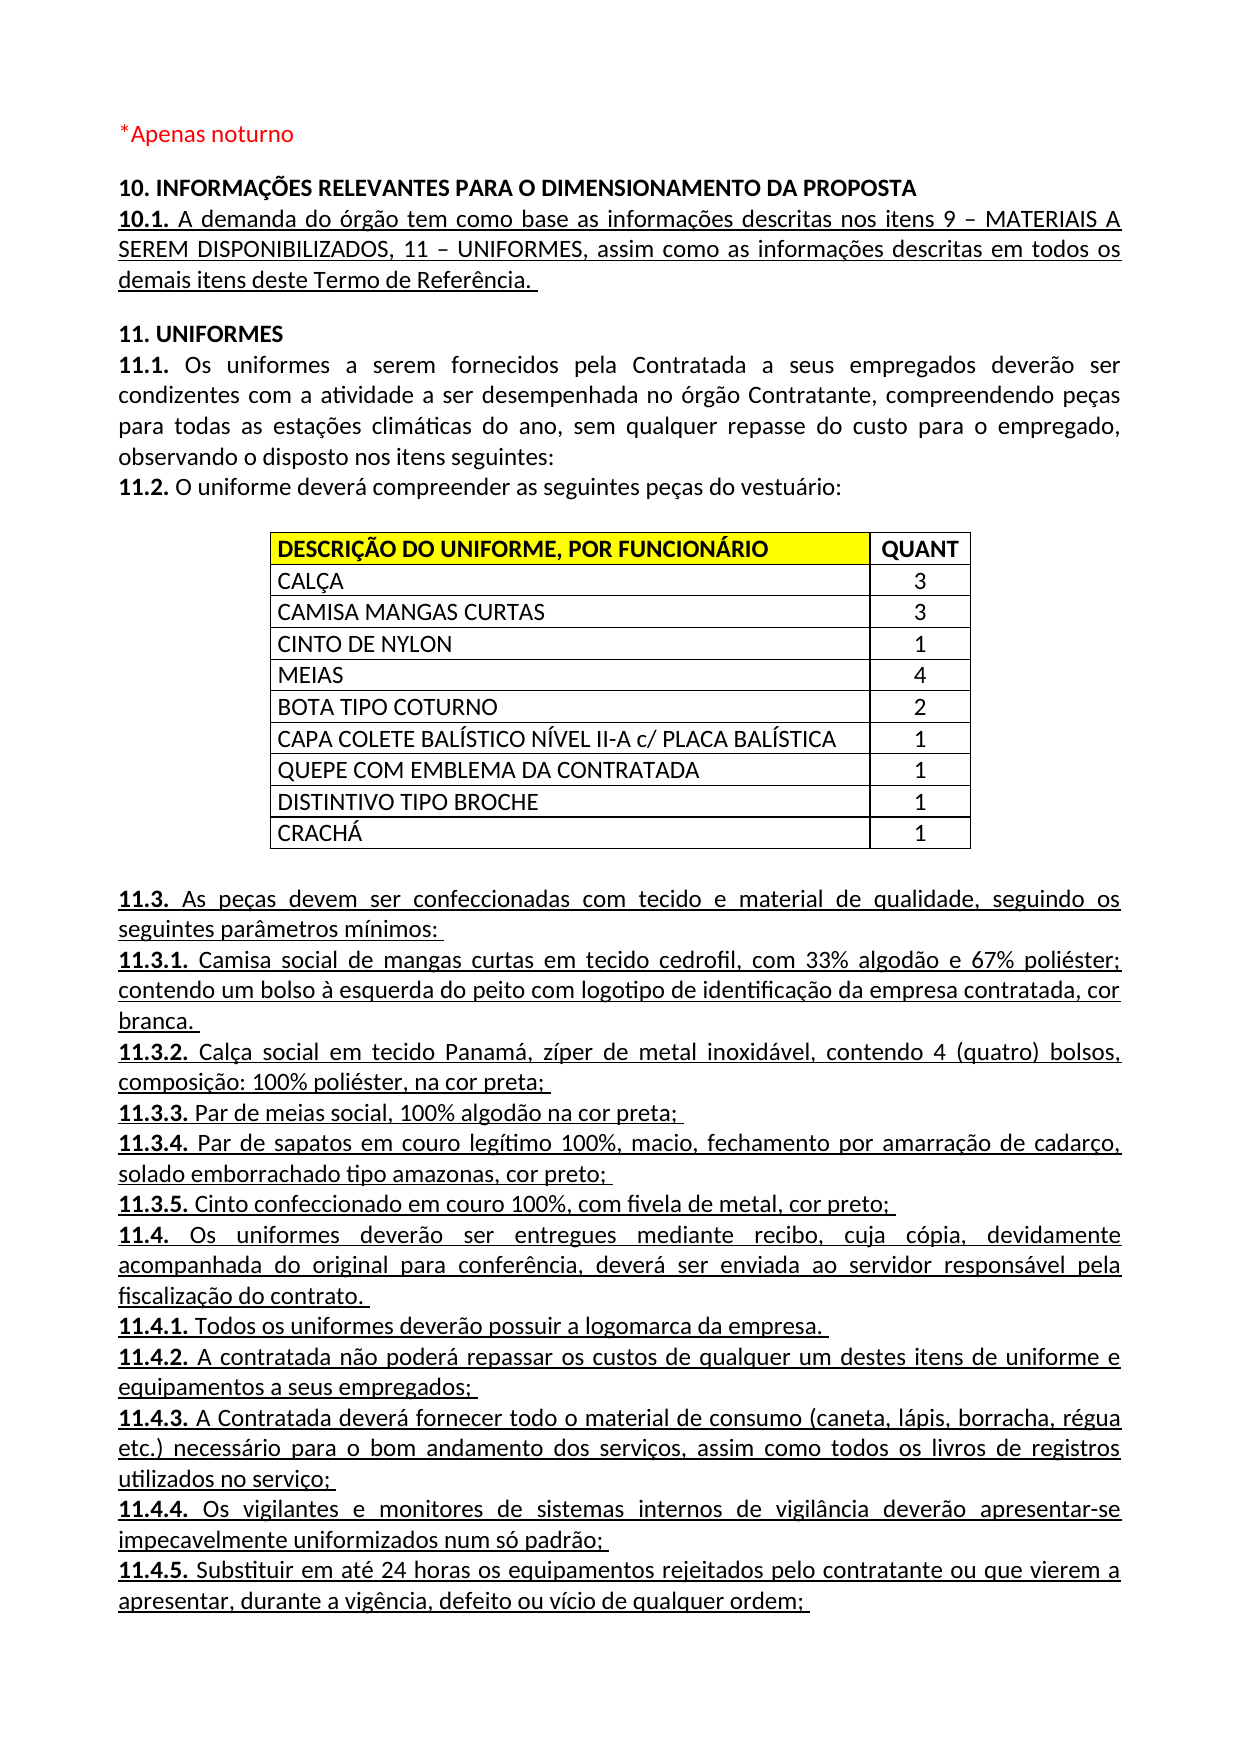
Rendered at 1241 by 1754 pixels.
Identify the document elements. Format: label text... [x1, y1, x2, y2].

text 11.4.5. Substituir em até 24 horas os equipamentos rejeitados pelo contratante ou que vierem a apresentar, durante a vigência, defeito ou vício de qualquer ordem; [118, 1554, 1122, 1616]
text 11.4.1. Todos os uniformes deverão possuir a logomarca da empresa. [118, 1310, 1122, 1341]
text 11.4.2. A contratada não poderá repassar os custos de qualquer um destes itens de uniforme e equipamentos a seus empregados; [118, 1341, 1122, 1402]
text 11.1. Os uniformes a serem fornecidos pela Contratada a seus empregados deverão ser condizentes com a atividade a ser desempenhada no órgão Contratante, compreendendo peças para todas as estações climáticas do ano, sem qualquer repasse do custo para o empregado, observando o disposto nos itens seguintes: [118, 349, 1122, 471]
table_cell CRACHÁ [271, 818, 869, 848]
text 11.4.3. A Contratada deverá fornecer todo o material de consumo (caneta, lápis, borracha, régua etc.) necessário para o bom andamento dos serviços, assim como todos os livros de registros utilizados no serviço; [118, 1402, 1122, 1428]
table_cell 1 [871, 628, 970, 658]
text 11.4.4. Os vigilantes e monitores de sistemas internos de vigilância deverão apresentar-se impecavelmente uniformizados num só padrão; [118, 1521, 1122, 1554]
table_cell MEIAS [271, 660, 869, 690]
text 11.2. O uniforme deverá compreender as seguintes peças do vestuário: [118, 471, 1122, 502]
table_cell QUEPE COM EMBLEMA DA CONTRATADA [271, 754, 869, 785]
text 11.4. Os uniformes deverão ser entregues mediante recibo, cuja cópia, devidamente acompanhada do original para conferência, deverá ser enviada ao servidor responsável pela fiscalização do contrato. [118, 1246, 1122, 1275]
table_cell 3 [871, 596, 970, 627]
text 11.4. Os uniformes deverão ser entregues mediante recibo, cuja cópia, devidamente acompanhada do original para conferência, deverá ser enviada ao servidor responsável pela fiscalização do contrato. [118, 1219, 1122, 1245]
table_cell 3 [871, 565, 970, 595]
text 11.3.4. Par de sapatos em couro legítimo 100%, macio, fechamento por amarração de cadarço, solado emborrachado tipo amazonas, cor preto; [118, 1155, 1122, 1188]
text 11.4.3. A Contratada deverá fornecer todo o material de consumo (caneta, lápis, borracha, régua etc.) necessário para o bom andamento dos serviços, assim como todos os livros de registros utilizados no serviço; [118, 1430, 1122, 1493]
text 11.3.5. Cinto confeccionado em couro 100%, com fivela de metal, cor preto; [118, 1188, 1122, 1219]
table_cell CALÇA [271, 565, 869, 595]
list 11. UNIFORMES [118, 319, 1122, 349]
text 11.3.2. Calça social em tecido Panamá, zíper de metal inoxidável, contendo 4 (quatro) bolsos, composição: 100% poliéster, na cor preta; [118, 1063, 1122, 1097]
text 10.1. A demanda do órgão tem como base as informações descritas nos itens 9 – MATERIAIS A SEREM DISPONIBILIZADOS, 11 – UNIFORMES, assim como as informações descritas em todos os demais itens deste Termo de Referência. [118, 261, 1122, 295]
table_header DESCRIÇÃO DO UNIFORME, POR FUNCIONÁRIO [271, 533, 869, 564]
table_cell 2 [871, 691, 970, 722]
table_cell 4 [871, 660, 970, 690]
table_cell 1 [871, 754, 970, 785]
text 11.3. As peças devem ser confeccionadas com tecido e material de qualidade, seguindo os seguintes parâmetros mínimos: [118, 883, 1122, 944]
text 10.1. A demanda do órgão tem como base as informações descritas nos itens 9 – MATERIAIS A SEREM DISPONIBILIZADOS, 11 – UNIFORMES, assim como as informações descritas em todos os demais itens deste Termo de Referência. [118, 203, 1122, 229]
text 10.1. A demanda do órgão tem como base as informações descritas nos itens 9 – MATERIAIS A SEREM DISPONIBILIZADOS, 11 – UNIFORMES, assim como as informações descritas em todos os demais itens deste Termo de Referência. [118, 231, 1122, 260]
table_cell 1 [871, 818, 970, 848]
table_cell 1 [871, 723, 970, 753]
text 11.3.1. Camisa social de mangas curtas em tecido cedrofil, com 33% algodão e 67% poliéster; contendo um bolso à esquerda do peito com logotipo de identificação da empresa contratada, cor branca. [118, 972, 1122, 1036]
text 11.3.3. Par de meias social, 100% algodão na cor preta; [118, 1097, 1122, 1127]
table_cell DISTINTIVO TIPO BROCHE [271, 786, 869, 816]
text *Apenas noturno [118, 118, 1122, 149]
text 11.3.1. Camisa social de mangas curtas em tecido cedrofil, com 33% algodão e 67% poliéster; contendo um bolso à esquerda do peito com logotipo de identificação da empresa contratada, cor branca. [118, 944, 1122, 970]
table_cell CAPA COLETE BALÍSTICO NÍVEL II-A c/ PLACA BALÍSTICA [271, 723, 869, 753]
list 10. INFORMAÇÕES RELEVANTES PARA O DIMENSIONAMENTO DA PROPOSTA [118, 173, 1122, 203]
table_header QUANT [871, 533, 970, 564]
table_cell CINTO DE NYLON [271, 628, 869, 658]
table_cell CAMISA MANGAS CURTAS [271, 596, 869, 627]
text 11.3.2. Calça social em tecido Panamá, zíper de metal inoxidável, contendo 4 (quatro) bolsos, composição: 100% poliéster, na cor preta; [118, 1036, 1122, 1062]
table_cell BOTA TIPO COTURNO [271, 691, 869, 722]
text 11.4. Os uniformes deverão ser entregues mediante recibo, cuja cópia, devidamente acompanhada do original para conferência, deverá ser enviada ao servidor responsável pela fiscalização do contrato. [118, 1277, 1122, 1310]
table_cell 1 [871, 786, 970, 816]
text 11.4.4. Os vigilantes e monitores de sistemas internos de vigilância deverão apresentar-se impecavelmente uniformizados num só padrão; [118, 1493, 1122, 1519]
text 11.3.4. Par de sapatos em couro legítimo 100%, macio, fechamento por amarração de cadarço, solado emborrachado tipo amazonas, cor preto; [118, 1127, 1122, 1153]
